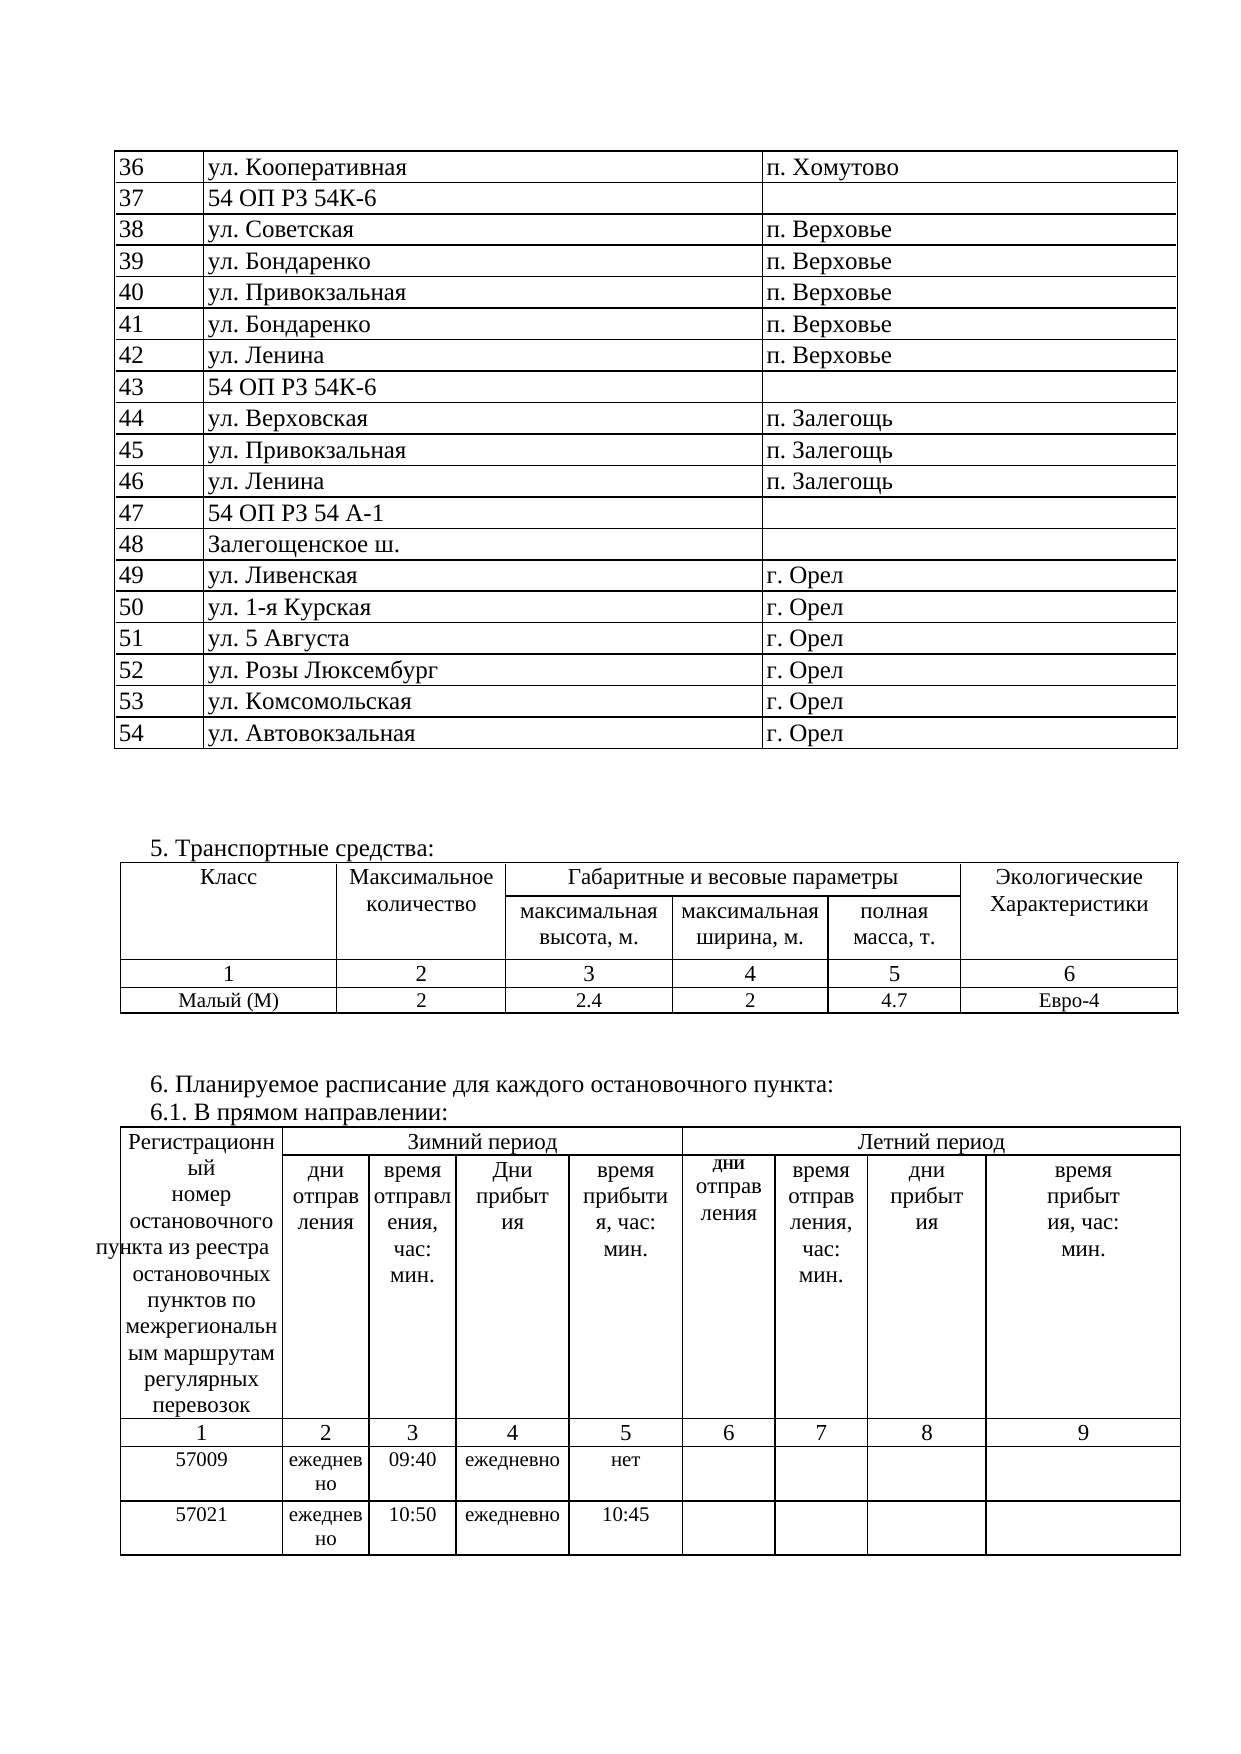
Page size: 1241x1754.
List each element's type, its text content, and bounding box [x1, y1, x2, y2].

table_cell нет [570, 1447, 682, 1500]
table_header Габаритные и весовые параметры [506, 863, 960, 895]
table_cell ул. 1-я Курская [204, 592, 762, 622]
table_cell 53 [115, 686, 203, 716]
table_cell 54 ОП РЗ 54 А-1 [204, 498, 762, 527]
table_cell 48 [115, 529, 203, 559]
table_cell время отправл ения, час: мин. [370, 1156, 455, 1418]
table_cell 09:40 [370, 1447, 455, 1500]
table_cell 36 [115, 152, 203, 181]
table_cell п. Верховье [763, 307, 1177, 339]
table_cell г. Орел [763, 653, 1177, 685]
table_cell 49 [115, 560, 203, 590]
table_cell п. Залегощь [763, 433, 1177, 464]
table_cell 57021 [121, 1502, 282, 1554]
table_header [121, 1128, 282, 1418]
table_cell 38 [115, 214, 203, 244]
table_cell 54 ОП РЗ 54К-6 [204, 372, 762, 402]
table_cell ул. Привокзальная [204, 435, 762, 464]
table_cell п. Залегощь [763, 402, 1177, 433]
table_cell 5 [570, 1419, 682, 1446]
table_cell ежедневно [283, 1447, 368, 1500]
table_cell Дни прибыт ия [457, 1156, 568, 1418]
table_cell п. Верховье [763, 339, 1177, 370]
table_cell 2 [283, 1419, 368, 1446]
table_cell 6 [683, 1419, 774, 1446]
table_cell п. Хомутово [763, 152, 1177, 181]
table_cell [683, 1447, 774, 1500]
table_cell 51 [115, 623, 203, 653]
table_cell 2 [337, 988, 505, 1012]
table_cell 41 [115, 308, 203, 339]
table_cell [683, 1502, 774, 1554]
table_cell ежедневно [457, 1502, 568, 1554]
table_cell Малый (М) [121, 988, 336, 1012]
table_cell 1 [121, 1419, 282, 1446]
table_cell 46 [115, 466, 203, 496]
table_cell дни отправ ления [283, 1156, 368, 1418]
table_cell Залегощенское ш. [204, 529, 762, 559]
table_cell 9 [987, 1419, 1180, 1446]
table_cell 2 [673, 988, 827, 1012]
table_cell 4 [457, 1419, 568, 1446]
table_cell 42 [115, 340, 203, 370]
table_cell максимальная высота, м. [506, 897, 672, 958]
table_cell ежедневно [457, 1447, 568, 1500]
table_cell [763, 496, 1177, 527]
table_cell время прибыт ия, час: мин. [987, 1156, 1180, 1418]
text 6.1. В прямом направлении: [150, 1097, 1090, 1126]
table_cell 6 [961, 960, 1177, 986]
table_cell ул. Ливенская [204, 561, 762, 590]
table_cell 3 [370, 1419, 455, 1446]
table_cell ул. Бондаренко [204, 246, 762, 276]
table_cell дни прибыт ия [868, 1156, 985, 1418]
text 6. Планируемое расписание для каждого остановочного пункта: [150, 1069, 1090, 1097]
table_cell п. Верховье [763, 213, 1177, 244]
table_cell ул. Верховская [204, 403, 762, 433]
table_cell 54 ОП РЗ 54К-6 [204, 183, 762, 213]
table_cell 44 [115, 403, 203, 433]
table_cell 52 [115, 654, 203, 685]
table_cell п. Верховье [763, 244, 1177, 276]
table_cell [776, 1447, 867, 1500]
table_cell ул. Бондаренко [204, 309, 762, 339]
table_cell 3 [506, 960, 672, 986]
table_cell 43 [115, 371, 203, 402]
table_cell 37 [115, 183, 203, 213]
table_cell [763, 370, 1177, 402]
table_cell максимальная ширина, м. [673, 897, 827, 958]
text 5. Транспортные средства: [150, 833, 1090, 862]
table_cell 8 [868, 1419, 985, 1446]
table_cell время отправ ления, час: мин. [776, 1156, 867, 1418]
table_header Экологические Характеристики [961, 863, 1177, 958]
table_cell 10:50 [370, 1502, 455, 1554]
table_cell 45 [115, 434, 203, 464]
table_header Максимальное количество [337, 863, 505, 958]
table_cell г. Орел [763, 559, 1177, 590]
table_cell [868, 1502, 985, 1554]
table_cell ул. Ленина [204, 340, 762, 370]
table_header Летний период [683, 1128, 1180, 1154]
table_cell п. Залегощь [763, 465, 1177, 496]
table_cell п. Верховье [763, 276, 1177, 307]
table_cell ул. 5 Августа [204, 623, 762, 653]
table_cell полная масса, т. [829, 897, 960, 958]
table_cell [987, 1502, 1180, 1554]
table_cell 39 [115, 245, 203, 276]
table_cell [763, 528, 1177, 559]
table_cell ежедневно [283, 1502, 368, 1554]
table_cell 5 [829, 960, 960, 986]
table_cell 4.7 [829, 988, 960, 1012]
table_cell 54 [115, 717, 203, 748]
table_cell г. Орел [763, 685, 1177, 716]
table_cell г. Орел [763, 622, 1177, 653]
table_cell 1 [121, 960, 336, 986]
table_cell г. Орел [763, 716, 1177, 748]
table_cell ул. Комсомольская [204, 686, 762, 716]
table_cell 2.4 [506, 988, 672, 1012]
table_cell ул. Ленина [204, 466, 762, 496]
table_header Зимний период [283, 1128, 682, 1154]
table_cell 47 [115, 497, 203, 527]
table_cell ул. Автовокзальная [204, 718, 762, 748]
table_cell [987, 1447, 1180, 1500]
table_cell ул. Кооперативная [204, 152, 762, 181]
table_cell Евро-4 [961, 988, 1177, 1012]
table_cell 40 [115, 277, 203, 307]
table_cell ул. Привокзальная [204, 277, 762, 307]
table_cell 50 [115, 591, 203, 622]
table_cell 10:45 [570, 1502, 682, 1554]
table_cell ДНИ отправ ления [683, 1156, 774, 1418]
table_cell г. Орел [763, 590, 1177, 622]
table_cell 7 [776, 1419, 867, 1446]
table_cell ул. Советская [204, 215, 762, 244]
table_cell 2 [337, 960, 505, 986]
table_cell время прибыти я, час: мин. [570, 1156, 682, 1418]
table_cell 4 [673, 960, 827, 986]
table_cell [763, 181, 1177, 213]
table_cell 57009 [121, 1447, 282, 1500]
table_cell [776, 1502, 867, 1554]
table_cell ул. Розы Люксембург [204, 655, 762, 685]
table_cell [868, 1447, 985, 1500]
table_header Класс [121, 863, 336, 958]
